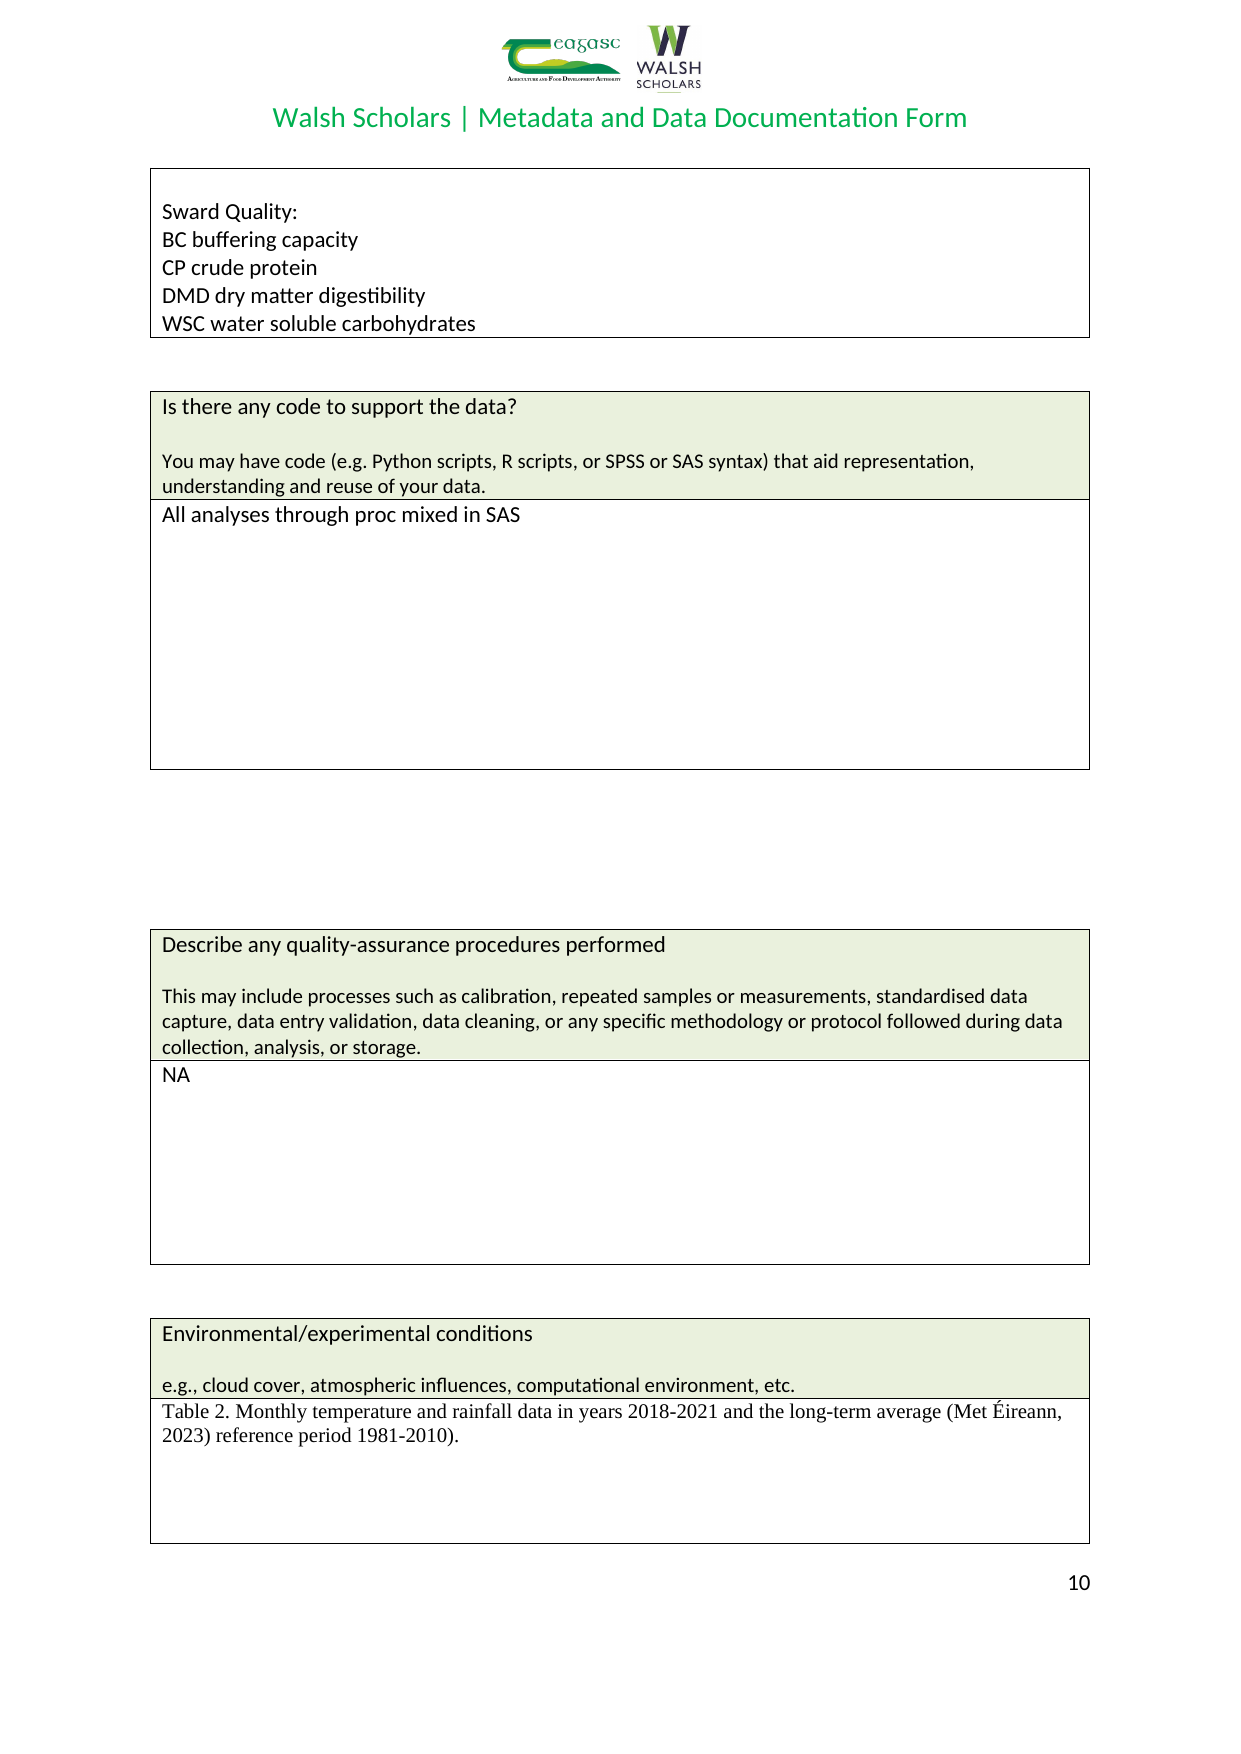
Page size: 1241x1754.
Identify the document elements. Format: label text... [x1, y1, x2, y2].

picture [501, 39, 621, 81]
table_cell NA [151, 1061, 1089, 1264]
table_cell All analyses through proc mixed in SAS [151, 500, 1089, 769]
table_header Environmental/experimental conditions e.g., cloud cover, atmospheric influences, computational environment, etc. [151, 1319, 1089, 1398]
table_header Describe any quality-assurance procedures performed This may include processes such as calibration, repeated samples or measurements, standardised data capture, data entry validation, data cleaning, or any specific methodology or protocol followed during data collection, analysis, or storage. [151, 930, 1089, 1059]
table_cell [151, 1399, 1089, 1543]
table_header Is there any code to support the data? You may have code (e.g. Python scripts, R scripts, or SPSS or SAS syntax) that aid representation, understanding and reuse of your data. [151, 392, 1089, 499]
picture [637, 25, 703, 93]
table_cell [151, 169, 1089, 337]
